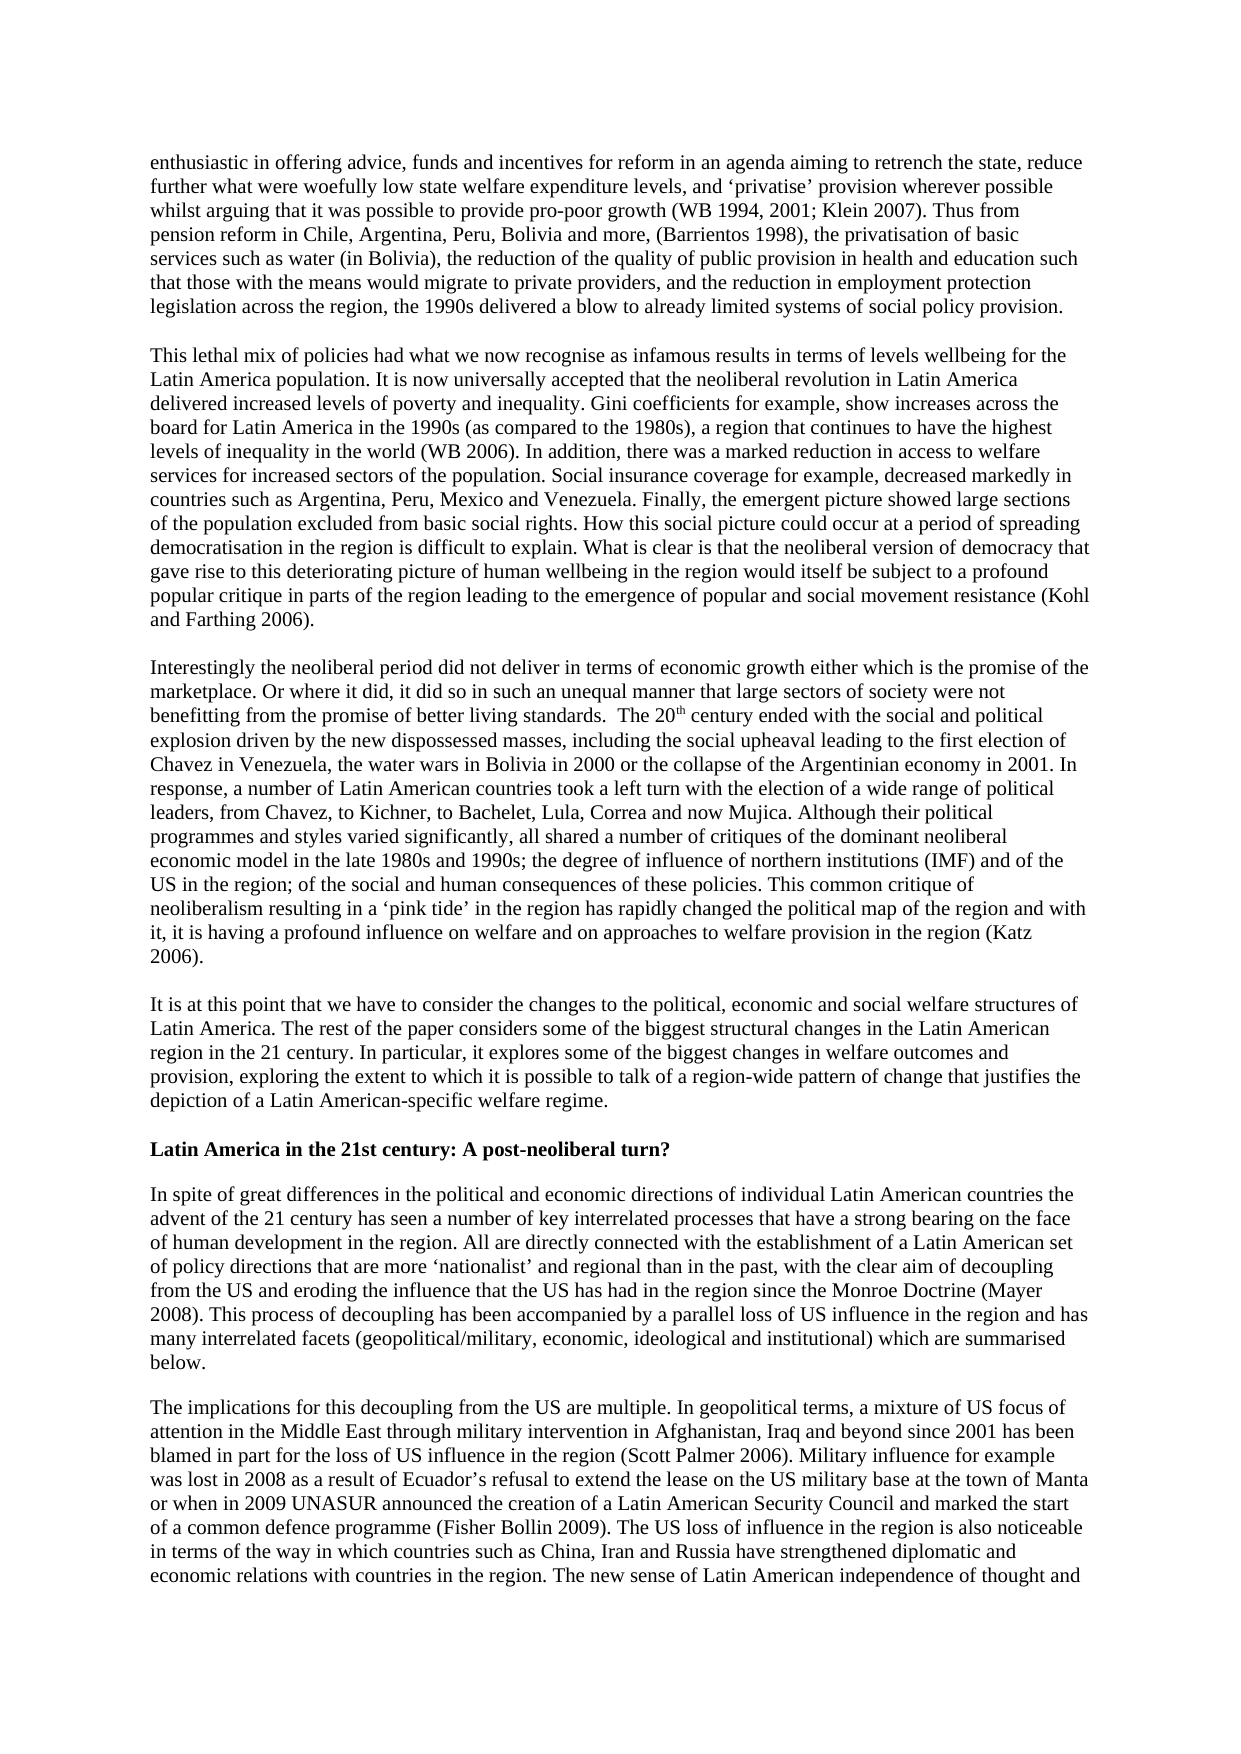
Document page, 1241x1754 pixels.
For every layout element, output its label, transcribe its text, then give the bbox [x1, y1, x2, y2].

text It is at this point that we have to consider the changes to the political, economic and social welfare structures of Latin America. The rest of the paper considers some of the biggest structural changes in the Latin American region in the 21 century. In particular, it explores some of the biggest changes in welfare outcomes and provision, exploring the extent to which it is possible to talk of a region-wide pattern of change that justifies the depiction of a Latin American-specific welfare regime. [150, 992, 1090, 1112]
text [150, 150, 1090, 318]
text Interestingly the neoliberal period did not deliver in terms of economic growth either which is the promise of the marketplace. Or where it did, it did so in such an unequal manner that large sectors of society were not benefitting from the promise of better living standards. The 20th century ended with the social and political explosion driven by the new dispossessed masses, including the social upheaval leading to the first election of Chavez in Venezuela, the water wars in Bolivia in 2000 or the collapse of the Argentinian economy in 2001. In response, a number of Latin American countries took a left turn with the election of a wide range of political leaders, from Chavez, to Kichner, to Bachelet, Lula, Correa and now Mujica. Although their political programmes and styles varied significantly, all shared a number of critiques of the dominant neoliberal economic model in the late 1980s and 1990s; the degree of influence of northern institutions (IMF) and of the US in the region; of the social and human consequences of these policies. This common critique of neoliberalism resulting in a ‘pink tide’ in the region has rapidly changed the political map of the region and with it, it is having a profound influence on welfare and on approaches to welfare provision in the region (Katz 2006). [150, 655, 1090, 968]
text In spite of great differences in the political and economic directions of individual Latin American countries the advent of the 21 century has seen a number of key interrelated processes that have a strong bearing on the face of human development in the region. All are directly connected with the establishment of a Latin American set of policy directions that are more ‘nationalist’ and regional than in the past, with the clear aim of decoupling from the US and eroding the influence that the US has had in the region since the Monroe Doctrine (Mayer 2008). This process of decoupling has been accompanied by a parallel loss of US influence in the region and has many interrelated facets (geopolitical/military, economic, ideological and institutional) which are summarised below. [150, 1181, 1090, 1374]
text This lethal mix of policies had what we now recognise as infamous results in terms of levels wellbeing for the Latin America population. It is now universally accepted that the neoliberal revolution in Latin America delivered increased levels of poverty and inequality. Gini coefficients for example, show increases across the board for Latin America in the 1990s (as compared to the 1980s), a region that continues to have the highest levels of inequality in the world (WB 2006). In addition, there was a marked reduction in access to welfare services for increased sectors of the population. Social insurance coverage for example, decreased markedly in countries such as Argentina, Peru, Mexico and Venezuela. Finally, the emergent picture showed large sections of the population excluded from basic social rights. How this social picture could occur at a period of spreading democratisation in the region is difficult to explain. What is clear is that the neoliberal version of democracy that gave rise to this deteriorating picture of human wellbeing in the region would itself be subject to a profound popular critique in parts of the region leading to the emergence of popular and social movement resistance (Kohl and Farthing 2006). [150, 342, 1090, 631]
text Latin America in the 21st century: A post-neoliberal turn? [150, 1137, 1090, 1161]
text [150, 1395, 1090, 1587]
